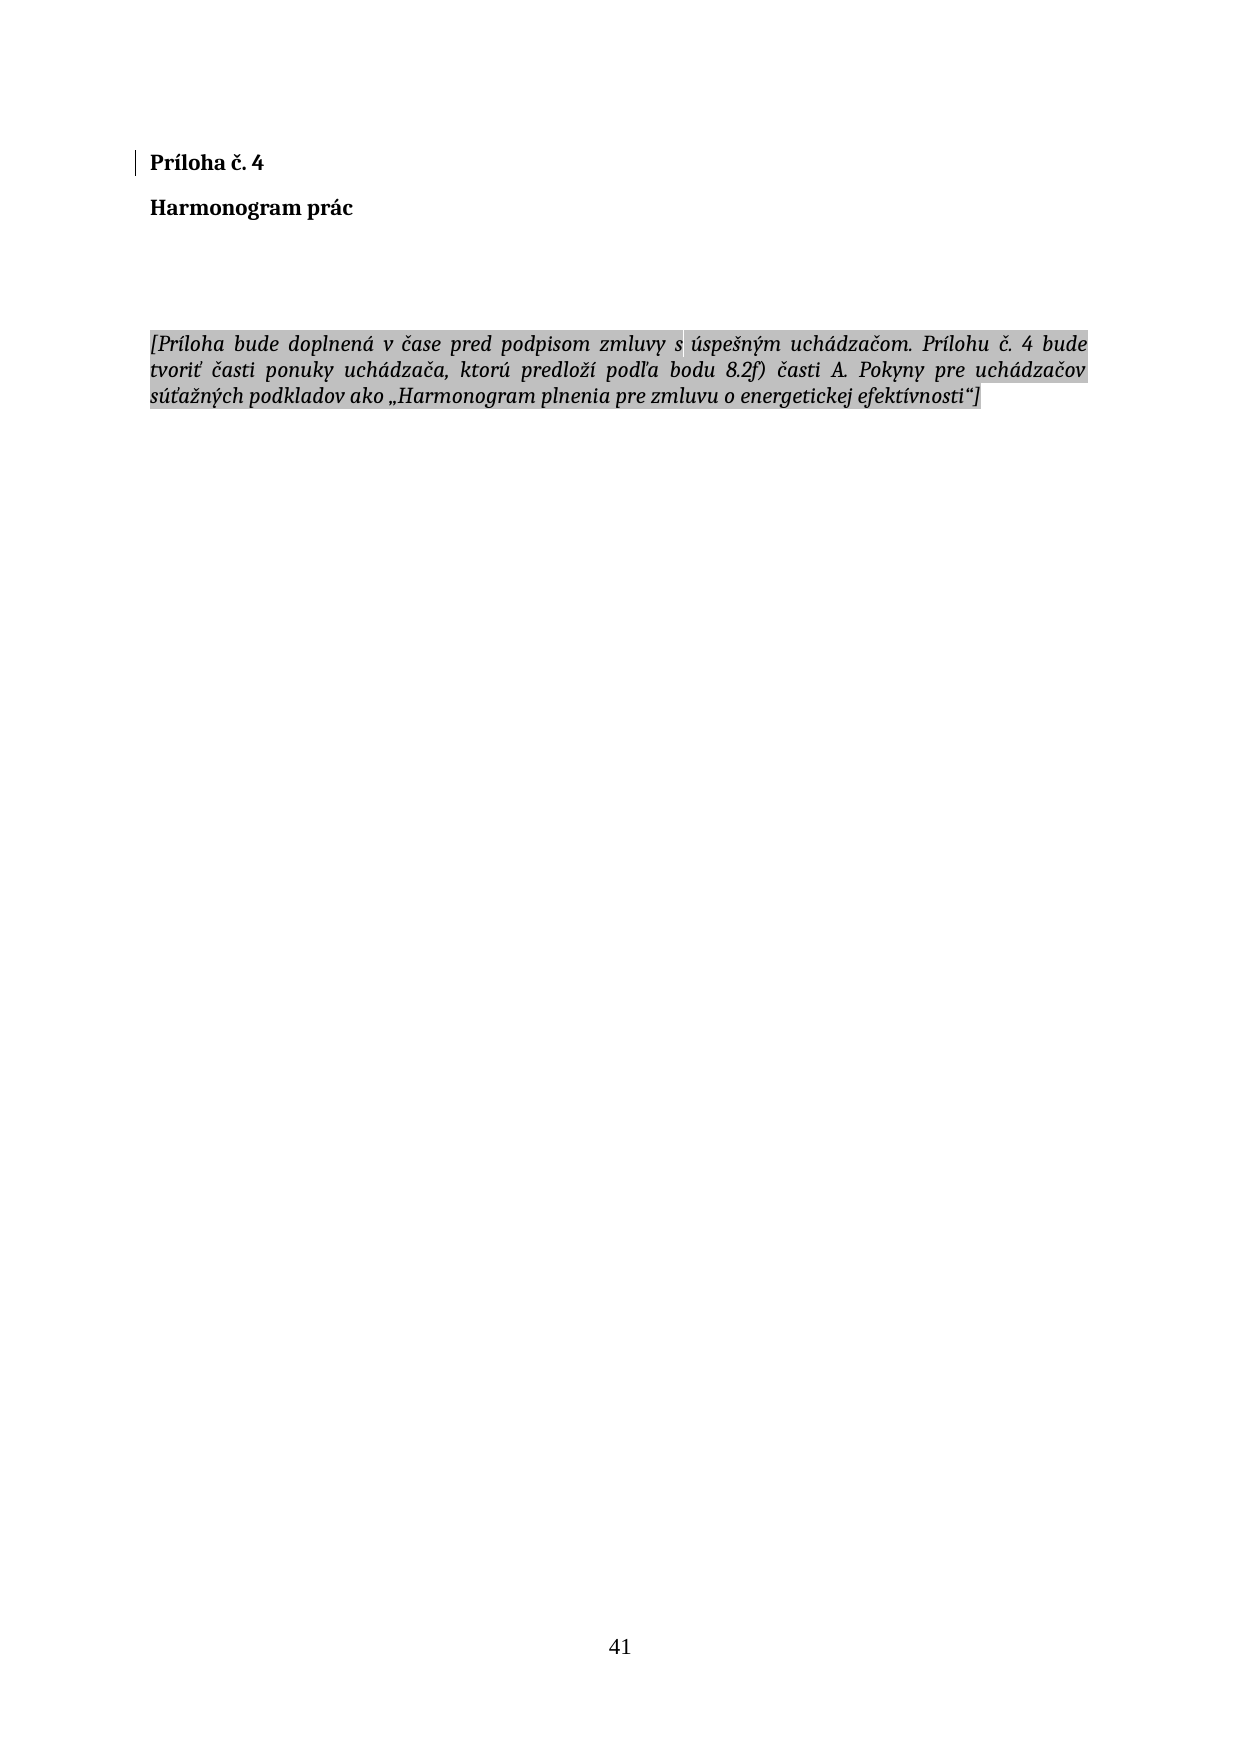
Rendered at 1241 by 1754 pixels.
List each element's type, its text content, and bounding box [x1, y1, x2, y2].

text Príloha č. 4 [150, 150, 1090, 176]
text Harmonogram prác [150, 195, 1090, 221]
